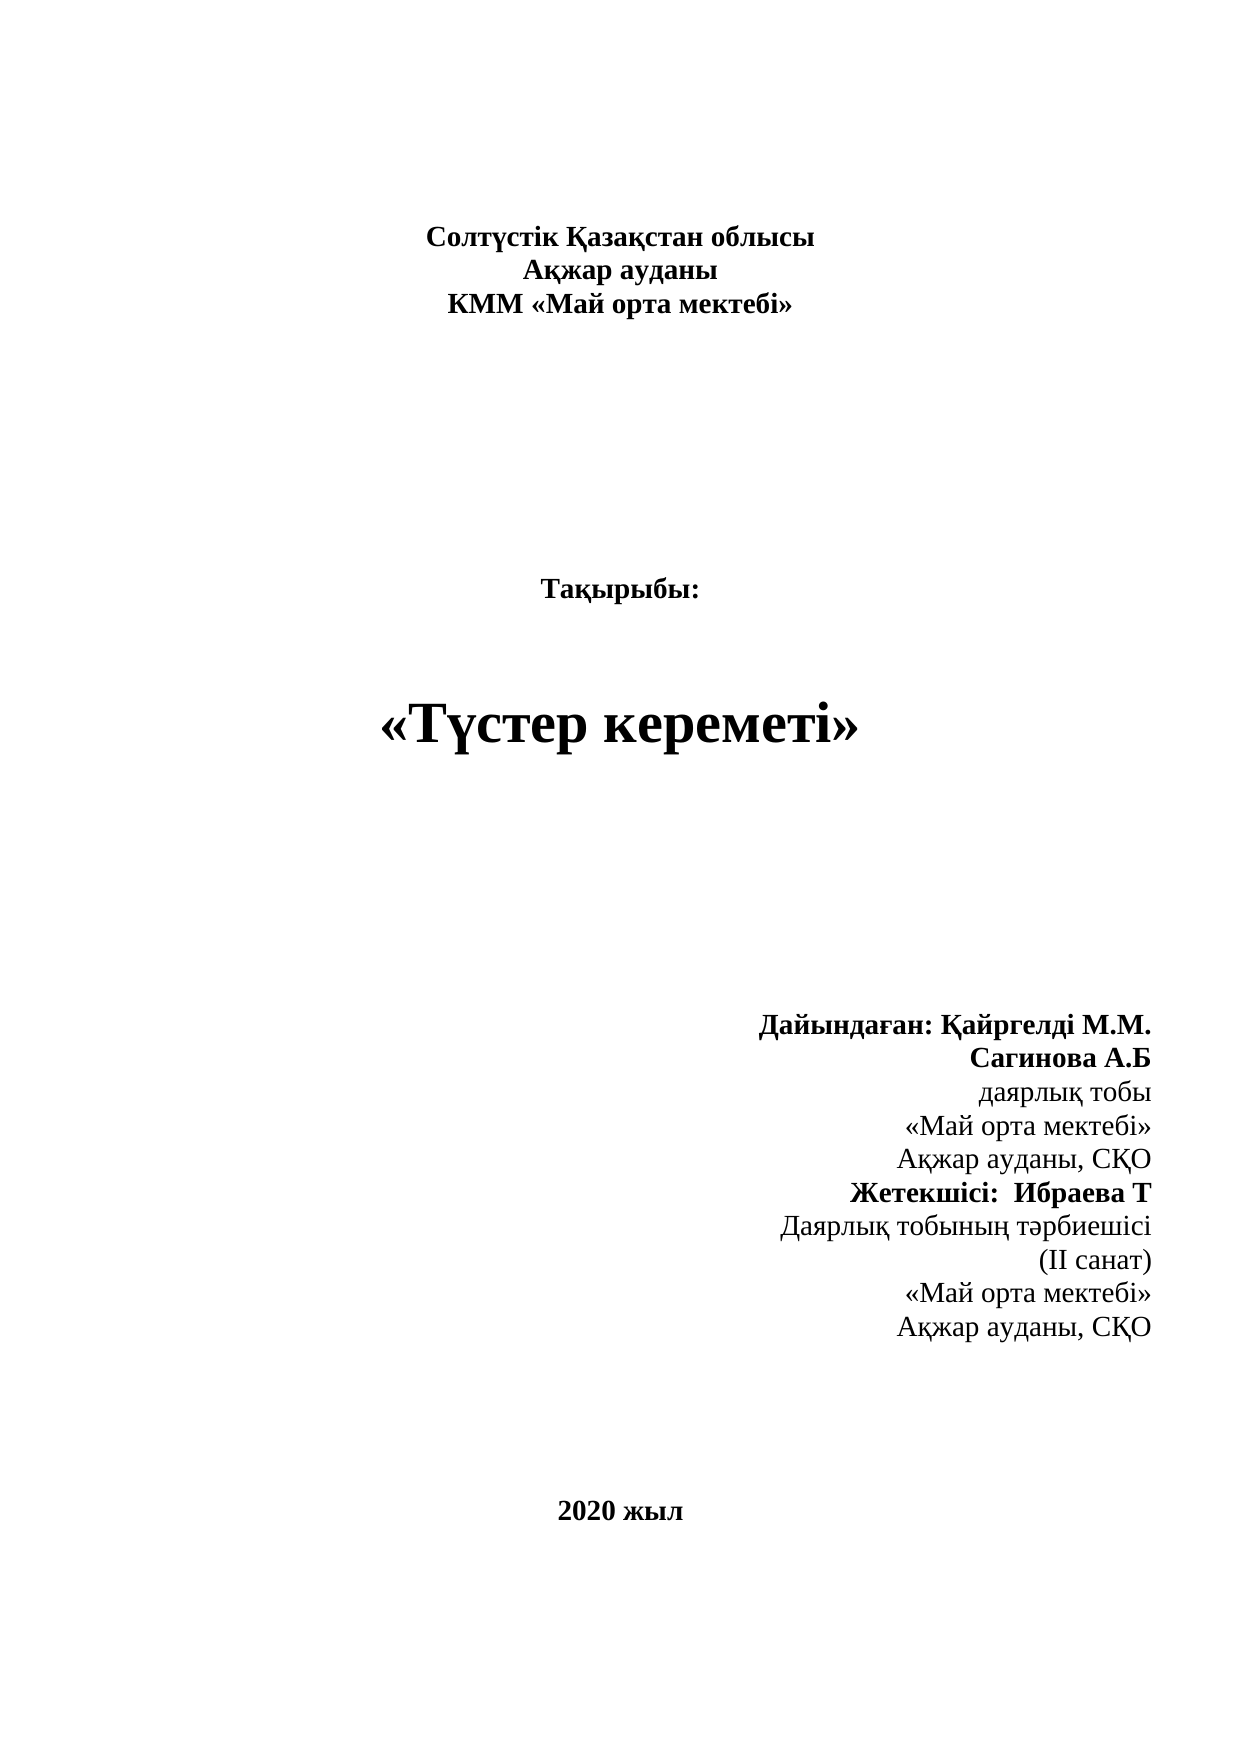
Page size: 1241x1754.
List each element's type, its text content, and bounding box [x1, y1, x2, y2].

text Солтүстік Қазақстан облысы [89, 219, 1152, 252]
text Жетекшісі: Ибраева Т [89, 1175, 1152, 1208]
text Тақырыбы: [89, 571, 1152, 604]
text КММ «Май орта мектебі» [89, 286, 1152, 319]
text «Түстер кереметі» [89, 688, 1152, 755]
text Даярлық тобының тәрбиешісі [89, 1208, 1152, 1242]
text «Май орта мектебі» [89, 1275, 1152, 1309]
text «Май орта мектебі» [89, 1108, 1152, 1141]
text Ақжар ауданы, СҚО [89, 1141, 1152, 1175]
text Ақжар ауданы, СҚО [89, 1309, 1152, 1342]
text (ІІ санат) [89, 1242, 1152, 1275]
text 2020 жыл [89, 1493, 1152, 1527]
text Сагинова А.Б даярлық тобы [89, 1041, 1152, 1108]
text Ақжар ауданы [89, 252, 1152, 286]
text Дайындаған: Қайргелді М.М. [89, 1007, 1152, 1041]
